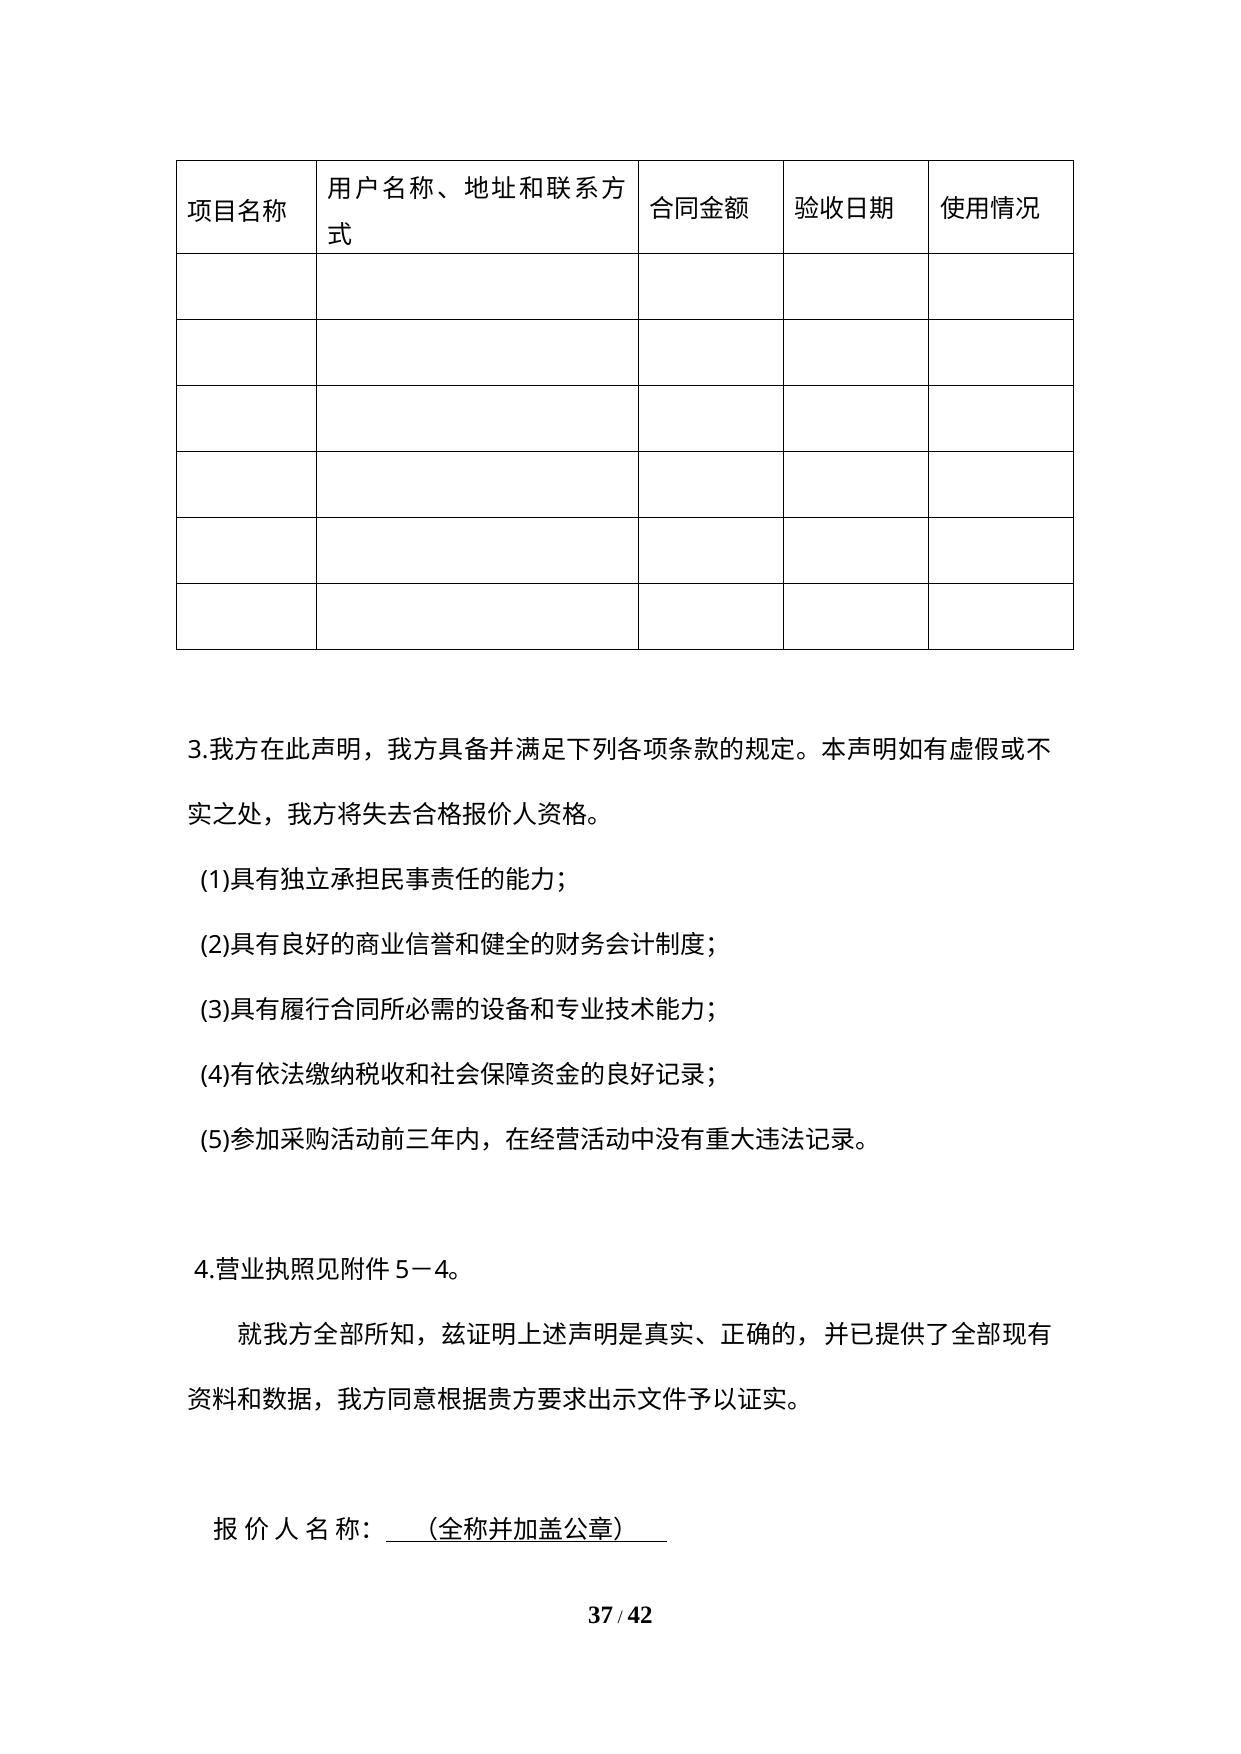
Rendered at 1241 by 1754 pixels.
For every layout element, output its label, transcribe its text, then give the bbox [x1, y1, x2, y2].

table_cell [177, 518, 316, 583]
text (4)有依法缴纳税收和社会保障资金的良好记录； [187, 1040, 1053, 1105]
text (1)具有独立承担民事责任的能力； [187, 845, 1053, 910]
text (2)具有良好的商业信誉和健全的财务会计制度； [187, 910, 1053, 975]
table_cell [784, 452, 928, 517]
table_cell [177, 254, 316, 319]
text (3)具有履行合同所必需的设备和专业技术能力； [187, 975, 1053, 1040]
text 4.营业执照见附件5－4。 [187, 1235, 1053, 1300]
text (5)参加采购活动前三年内，在经营活动中没有重大违法记录。 [187, 1105, 1053, 1170]
text 报 价 人 名 称： （全称并加盖公章） [187, 1495, 1053, 1560]
table_cell [784, 386, 928, 451]
table_cell [929, 584, 1073, 649]
text 3.我方在此声明，我方具备并满足下列各项条款的规定。本声明如有虚假或不实之处，我方将失去合格报价人资格。 [187, 715, 1053, 845]
table_cell [177, 452, 316, 517]
table_cell [317, 518, 638, 583]
table_cell [639, 452, 783, 517]
table_cell [317, 386, 638, 451]
table_cell [639, 584, 783, 649]
table_cell [784, 584, 928, 649]
table_cell [784, 518, 928, 583]
table_cell [317, 584, 638, 649]
table_cell [639, 518, 783, 583]
table_cell [929, 320, 1073, 385]
table_cell [639, 254, 783, 319]
table_header 验收日期 [784, 161, 928, 253]
table_cell [639, 386, 783, 451]
table_cell [639, 320, 783, 385]
table_header 使用情况 [929, 161, 1073, 253]
table_cell [177, 320, 316, 385]
table_cell [177, 386, 316, 451]
table_header 项目名称 [177, 161, 316, 253]
table_cell [177, 584, 316, 649]
table_cell [784, 254, 928, 319]
text 就我方全部所知，兹证明上述声明是真实、正确的，并已提供了全部现有资料和数据，我方同意根据贵方要求出示文件予以证实。 [187, 1300, 1053, 1430]
table_cell [784, 320, 928, 385]
table_cell [929, 518, 1073, 583]
table_header 用户名称、地址和联系方式 [317, 161, 638, 253]
table_cell [929, 452, 1073, 517]
table_cell [317, 254, 638, 319]
table_cell [317, 320, 638, 385]
table_header 合同金额 [639, 161, 783, 253]
table_cell [929, 254, 1073, 319]
table_cell [317, 452, 638, 517]
table_cell [929, 386, 1073, 451]
